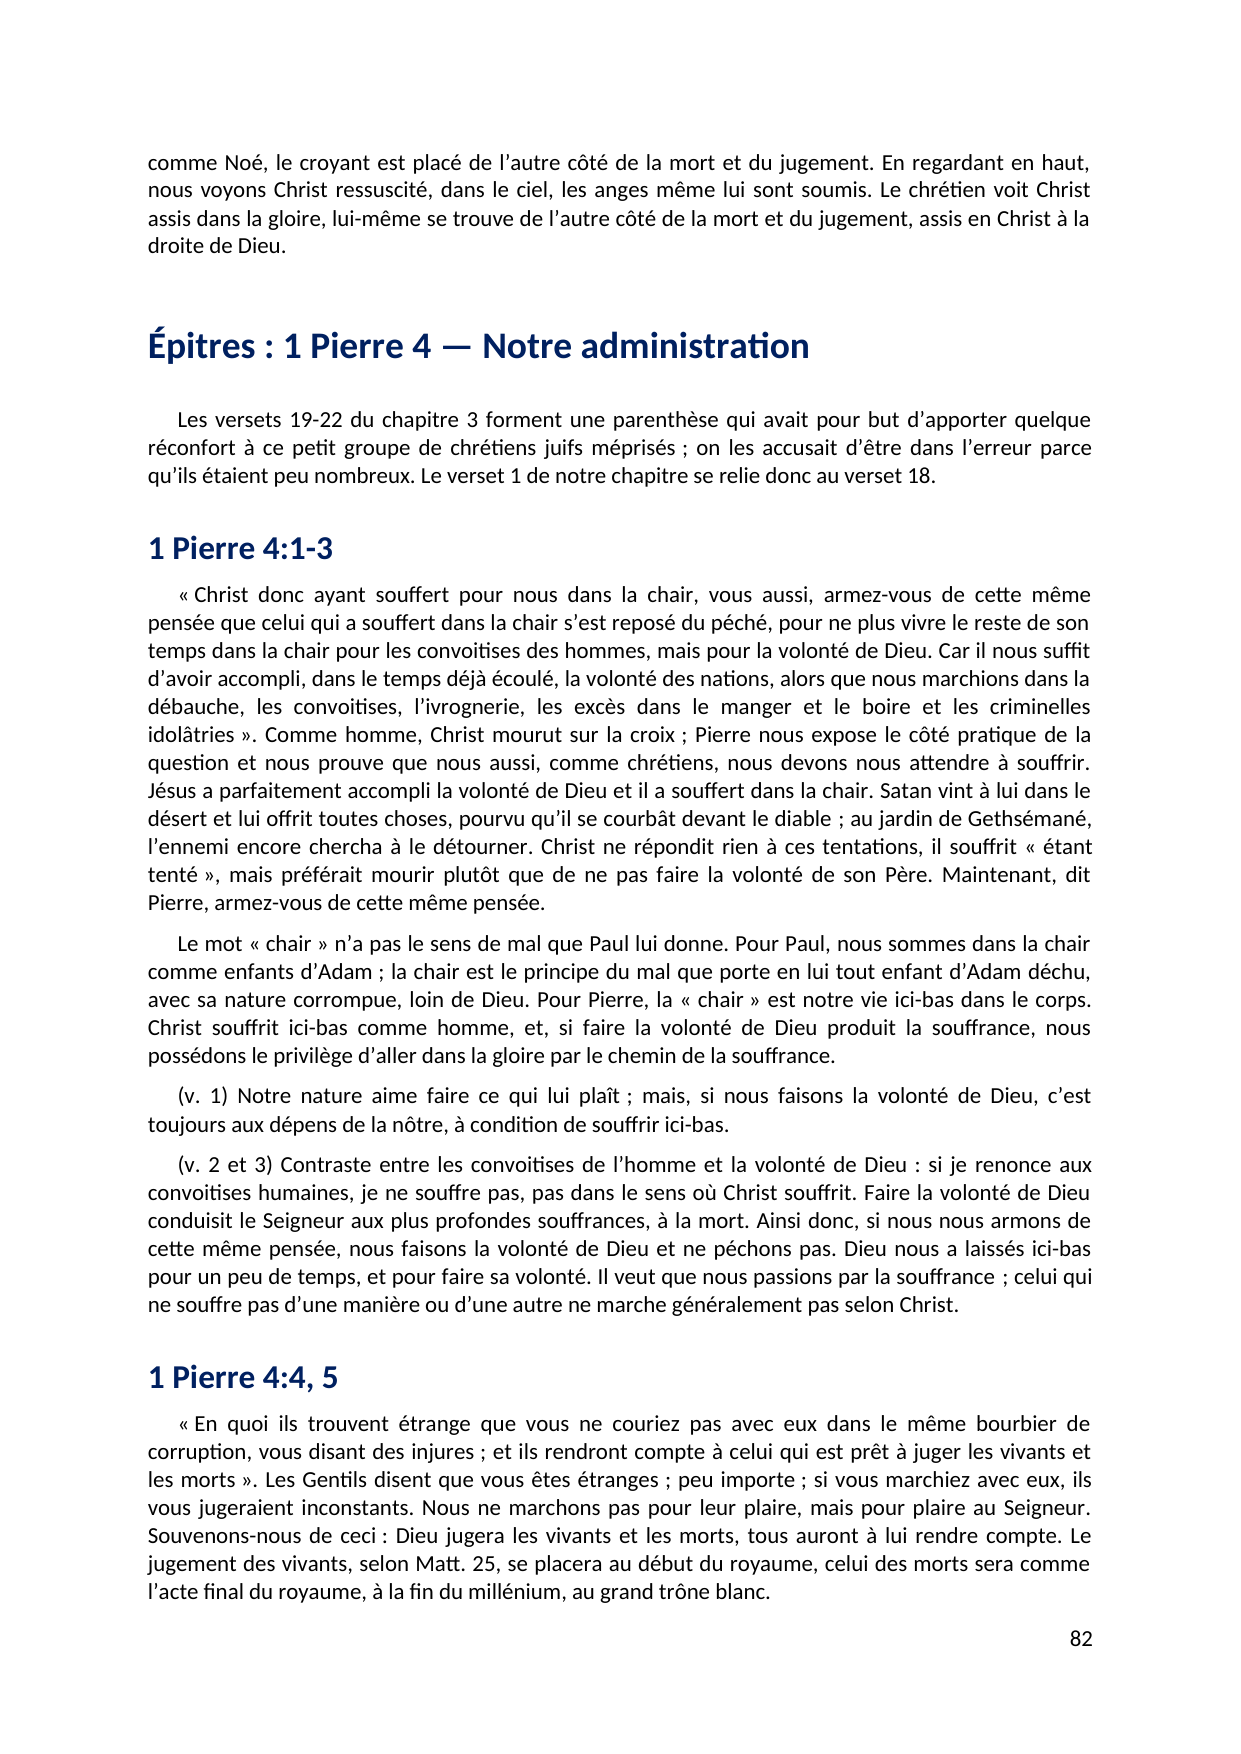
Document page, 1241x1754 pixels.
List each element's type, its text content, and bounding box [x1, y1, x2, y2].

subtitle Épitres : 1 Pierre 4 — Notre administration [148, 322, 1093, 368]
text (v. 2 et 3) Contraste entre les convoitises de l’homme et la volonté de Dieu : si je renonce aux convoitises humaines, je ne souffre pas, pas dans le sens où Christ souffrit. Faire la volonté de Dieu conduisit le Seigneur aux plus profondes souffrances, à la mort. Ainsi donc, si nous nous armons de cette même pensée, nous faisons la volonté de Dieu et ne péchons pas. Dieu nous a laissés ici-bas pour un peu de temps, et pour faire sa volonté. Il veut que nous passions par la souffrance ; celui qui ne souffre pas d’une manière ou d’une autre ne marche généralement pas selon Christ. [148, 1150, 1093, 1318]
text Le mot « chair » n’a pas le sens de mal que Paul lui donne. Pour Paul, nous sommes dans la chair comme enfants d’Adam ; la chair est le principe du mal que porte en lui tout enfant d’Adam déchu, avec sa nature corrompue, loin de Dieu. Pour Pierre, la « chair » est notre vie ici-bas dans le corps. Christ souffrit ici-bas comme homme, et, si faire la volonté de Dieu produit la souffrance, nous possédons le privilège d’aller dans la gloire par le chemin de la souffrance. [148, 929, 1093, 1069]
text « Christ donc ayant souffert pour nous dans la chair, vous aussi, armez-vous de cette même pensée que celui qui a souffert dans la chair s’est reposé du péché, pour ne plus vivre le reste de son temps dans la chair pour les convoitises des hommes, mais pour la volonté de Dieu. Car il nous suffit d’avoir accompli, dans le temps déjà écoulé, la volonté des nations, alors que nous marchions dans la débauche, les convoitises, l’ivrognerie, les excès dans le manger et le boire et les criminelles idolâtries ». Comme homme, Christ mourut sur la croix ; Pierre nous expose le côté pratique de la question et nous prouve que nous aussi, comme chrétiens, nous devons nous attendre à souffrir. Jésus a parfaitement accompli la volonté de Dieu et il a souffert dans la chair. Satan vint à lui dans le désert et lui offrit toutes choses, pourvu qu’il se courbât devant le diable ; au jardin de Gethsémané, l’ennemi encore chercha à le détourner. Christ ne répondit rien à ces tentations, il souffrit « étant tenté », mais préférait mourir plutôt que de ne pas faire la volonté de son Père. Maintenant, dit Pierre, armez-vous de cette même pensée. [148, 580, 1093, 917]
text (v. 1) Notre nature aime faire ce qui lui plaît ; mais, si nous faisons la volonté de Dieu, c’est toujours aux dépens de la nôtre, à condition de souffrir ici-bas. [148, 1082, 1093, 1138]
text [148, 148, 1093, 260]
text « En quoi ils trouvent étrange que vous ne couriez pas avec eux dans le même bourbier de corruption, vous disant des injures ; et ils rendront compte à celui qui est prêt à juger les vivants et les morts ». Les Gentils disent que vous êtes étranges ; peu importe ; si vous marchiez avec eux, ils vous jugeraient inconstants. Nous ne marchons pas pour leur plaire, mais pour plaire au Seigneur. Souvenons-nous de ceci : Dieu jugera les vivants et les morts, tous auront à lui rendre compte. Le jugement des vivants, selon Matt. 25, se placera au début du royaume, celui des morts sera comme l’acte final du royaume, à la fin du millénium, au grand trône blanc. [148, 1409, 1093, 1605]
subtitle 1 Pierre 4:4, 5 [148, 1356, 1093, 1397]
text Les versets 19-22 du chapitre 3 forment une parenthèse qui avait pour but d’apporter quelque réconfort à ce petit groupe de chrétiens juifs méprisés ; on les accusait d’être dans l’erreur parce qu’ils étaient peu nombreux. Le verset 1 de notre chapitre se relie donc au verset 18. [148, 406, 1093, 489]
subtitle 1 Pierre 4:1-3 [148, 527, 1093, 568]
